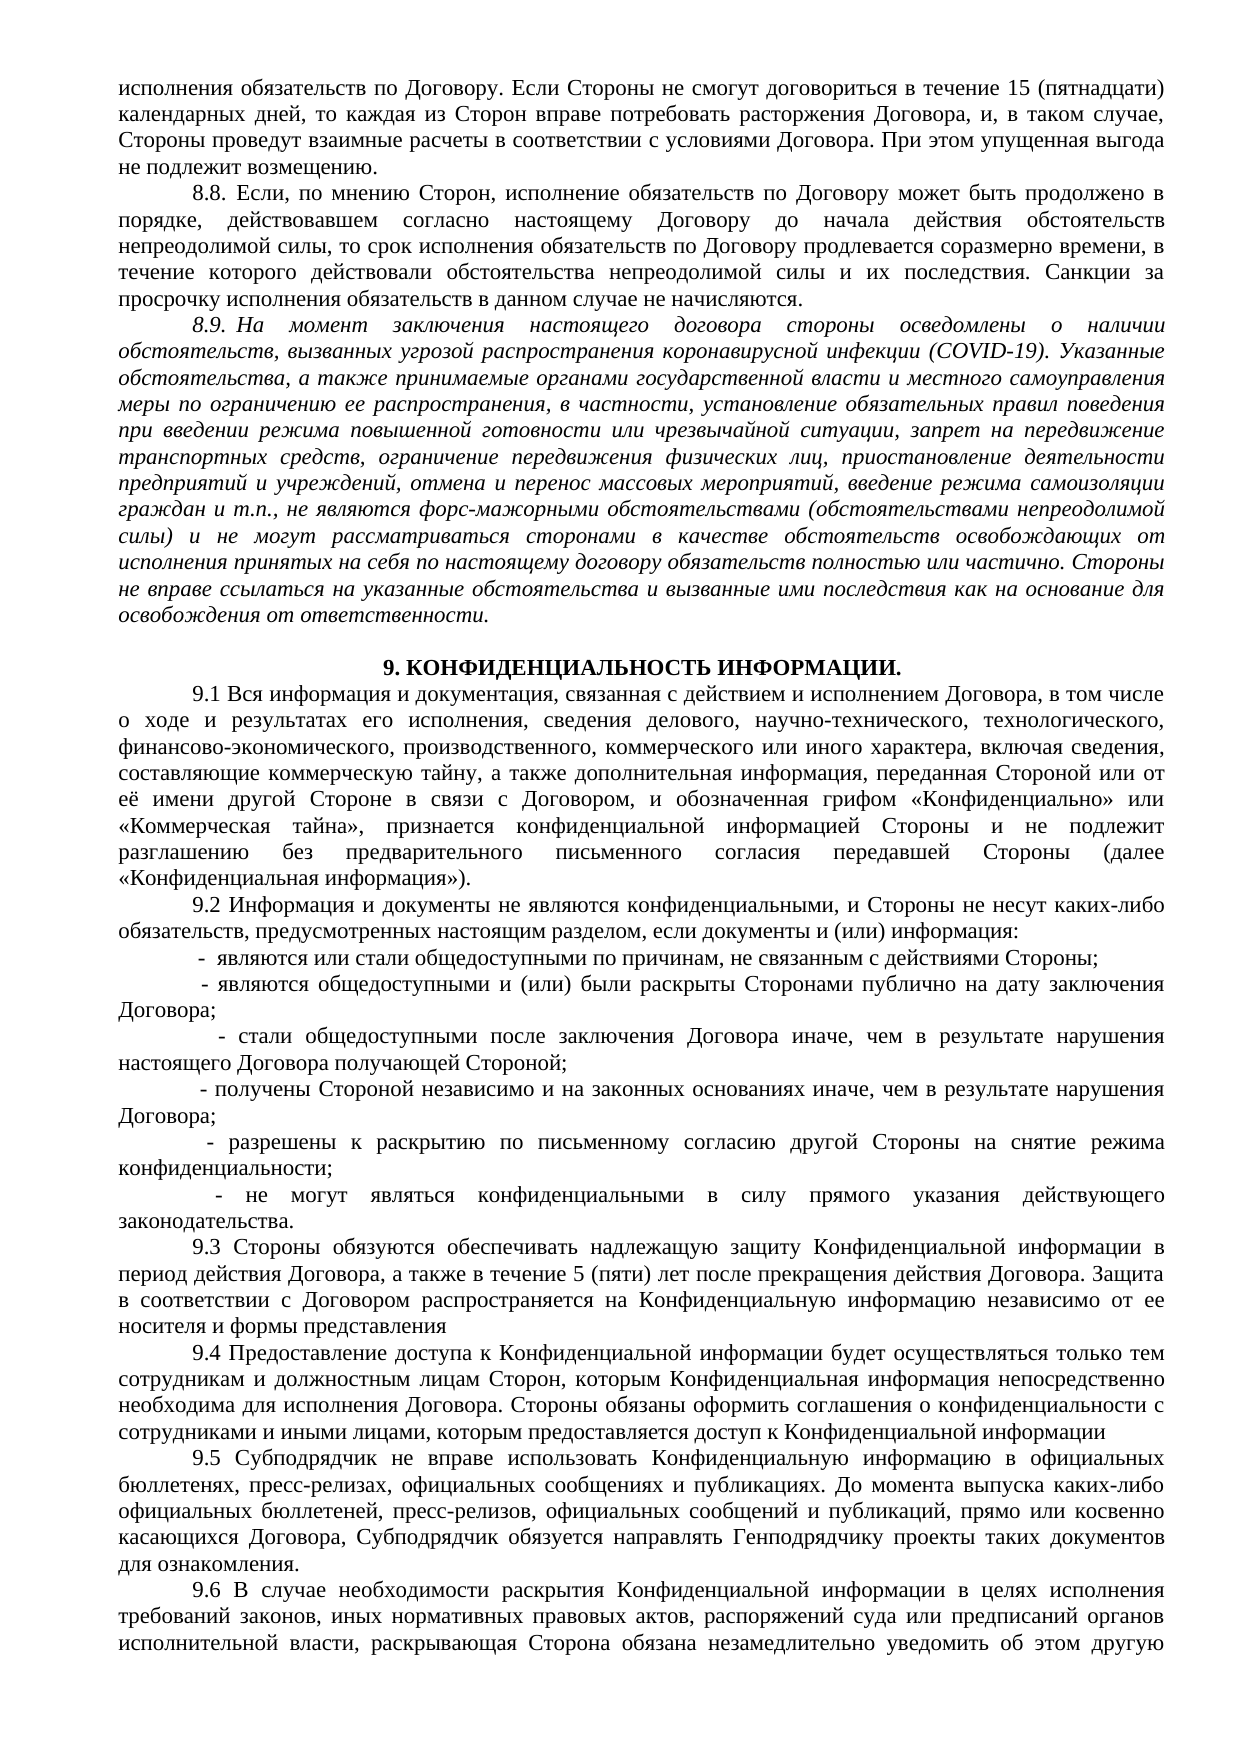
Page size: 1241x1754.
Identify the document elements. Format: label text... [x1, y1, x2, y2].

text 9.4 Предоставление доступа к Конфиденциальной информации будет осуществляться только тем сотрудникам и должностным лицам Сторон, которым Конфиденциальная информация непосредственно необходима для исполнения Договора. Стороны обязаны оформить соглашения о конфиденциальности с сотрудниками и иными лицами, которым предоставляется доступ к Конфиденциальной информации [118, 1339, 1166, 1444]
text 9. КОНФИДЕНЦИАЛЬНОСТЬ ИНФОРМАЦИИ. [118, 654, 1166, 680]
text - разрешены к раскрытию по письменному согласию другой Стороны на снятие режима конфиденциальности; [118, 1128, 1166, 1181]
text - не могут являться конфиденциальными в силу прямого указания действующего законодательства. [118, 1181, 1166, 1233]
text 9.5 Субподрядчик не вправе использовать Конфиденциальную информацию в официальных бюллетенях, пресс-релизах, официальных сообщениях и публикациях. До момента выпуска каких-либо официальных бюллетеней, пресс-релизов, официальных сообщений и публикаций, прямо или косвенно касающихся Договора, Субподрядчик обязуется направлять Генподрядчику проекты таких документов для ознакомления. [118, 1444, 1166, 1576]
text - являются общедоступными и (или) были раскрыты Сторонами публично на дату заключения Договора; [118, 970, 1166, 1023]
text 9.3 Стороны обязуются обеспечивать надлежащую защиту Конфиденциальной информации в период действия Договора, а также в течение 5 (пяти) лет после прекращения действия Договора. Защита в соответствии с Договором распространяется на Конфиденциальную информацию независимо от ее носителя и формы представления [118, 1233, 1166, 1339]
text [118, 1576, 1166, 1655]
text 8.8. Если, по мнению Сторон, исполнение обязательств по Договору может быть продолжено в порядке, действовавшем согласно настоящему Договору до начала действия обстоятельств непреодолимой силы, то срок исполнения обязательств по Договору продлевается соразмерно времени, в течение которого действовали обстоятельства непреодолимой силы и их последствия. Санкции за просрочку исполнения обязательств в данном случае не начисляются. [118, 179, 1166, 311]
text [118, 74, 1166, 179]
text - являются или стали общедоступными по причинам, не связанным с действиями Стороны; [118, 943, 1166, 970]
text 8.9. На момент заключения настоящего договора стороны осведомлены о наличии обстоятельств, вызванных угрозой распространения коронавирусной инфекции (COVID-19). Указанные обстоятельства, а также принимаемые органами государственной власти и местного самоуправления меры по ограничению ее распространения, в частности, установление обязательных правил поведения при введении режима повышенной готовности или чрезвычайной ситуации, запрет на передвижение транспортных средств, ограничение передвижения физических лиц, приостановление деятельности предприятий и учреждений, отмена и перенос массовых мероприятий, введение режима самоизоляции граждан и т.п., не являются форс-мажорными обстоятельствами (обстоятельствами непреодолимой силы) и не могут рассматриваться сторонами в качестве обстоятельств освобождающих от исполнения принятых на себя по настоящему договору обязательств полностью или частично. Стороны не вправе ссылаться на указанные обстоятельства и вызванные ими последствия как на основание для освобождения от ответственности. [118, 311, 1166, 627]
text - получены Стороной независимо и на законных основаниях иначе, чем в результате нарушения Договора; [118, 1075, 1166, 1128]
text - стали общедоступными после заключения Договора иначе, чем в результате нарушения настоящего Договора получающей Стороной; [118, 1023, 1166, 1075]
text 9.2 Информация и документы не являются конфиденциальными, и Стороны не несут каких-либо обязательств, предусмотренных настоящим разделом, если документы и (или) информация: [118, 891, 1166, 943]
text 9.1 Вся информация и документация, связанная с действием и исполнением Договора, в том числе о ходе и результатах его исполнения, сведения делового, научно-технического, технологического, финансово-экономического, производственного, коммерческого или иного характера, включая сведения, составляющие коммерческую тайну, а также дополнительная информация, переданная Стороной или от её имени другой Стороне в связи с Договором, и обозначенная грифом «Конфиденциально» или «Коммерческая тайна», признается конфиденциальной информацией Стороны и не подлежит разглашению без предварительного письменного согласия передавшей Стороны (далее «Конфиденциальная информация»). [118, 680, 1166, 891]
